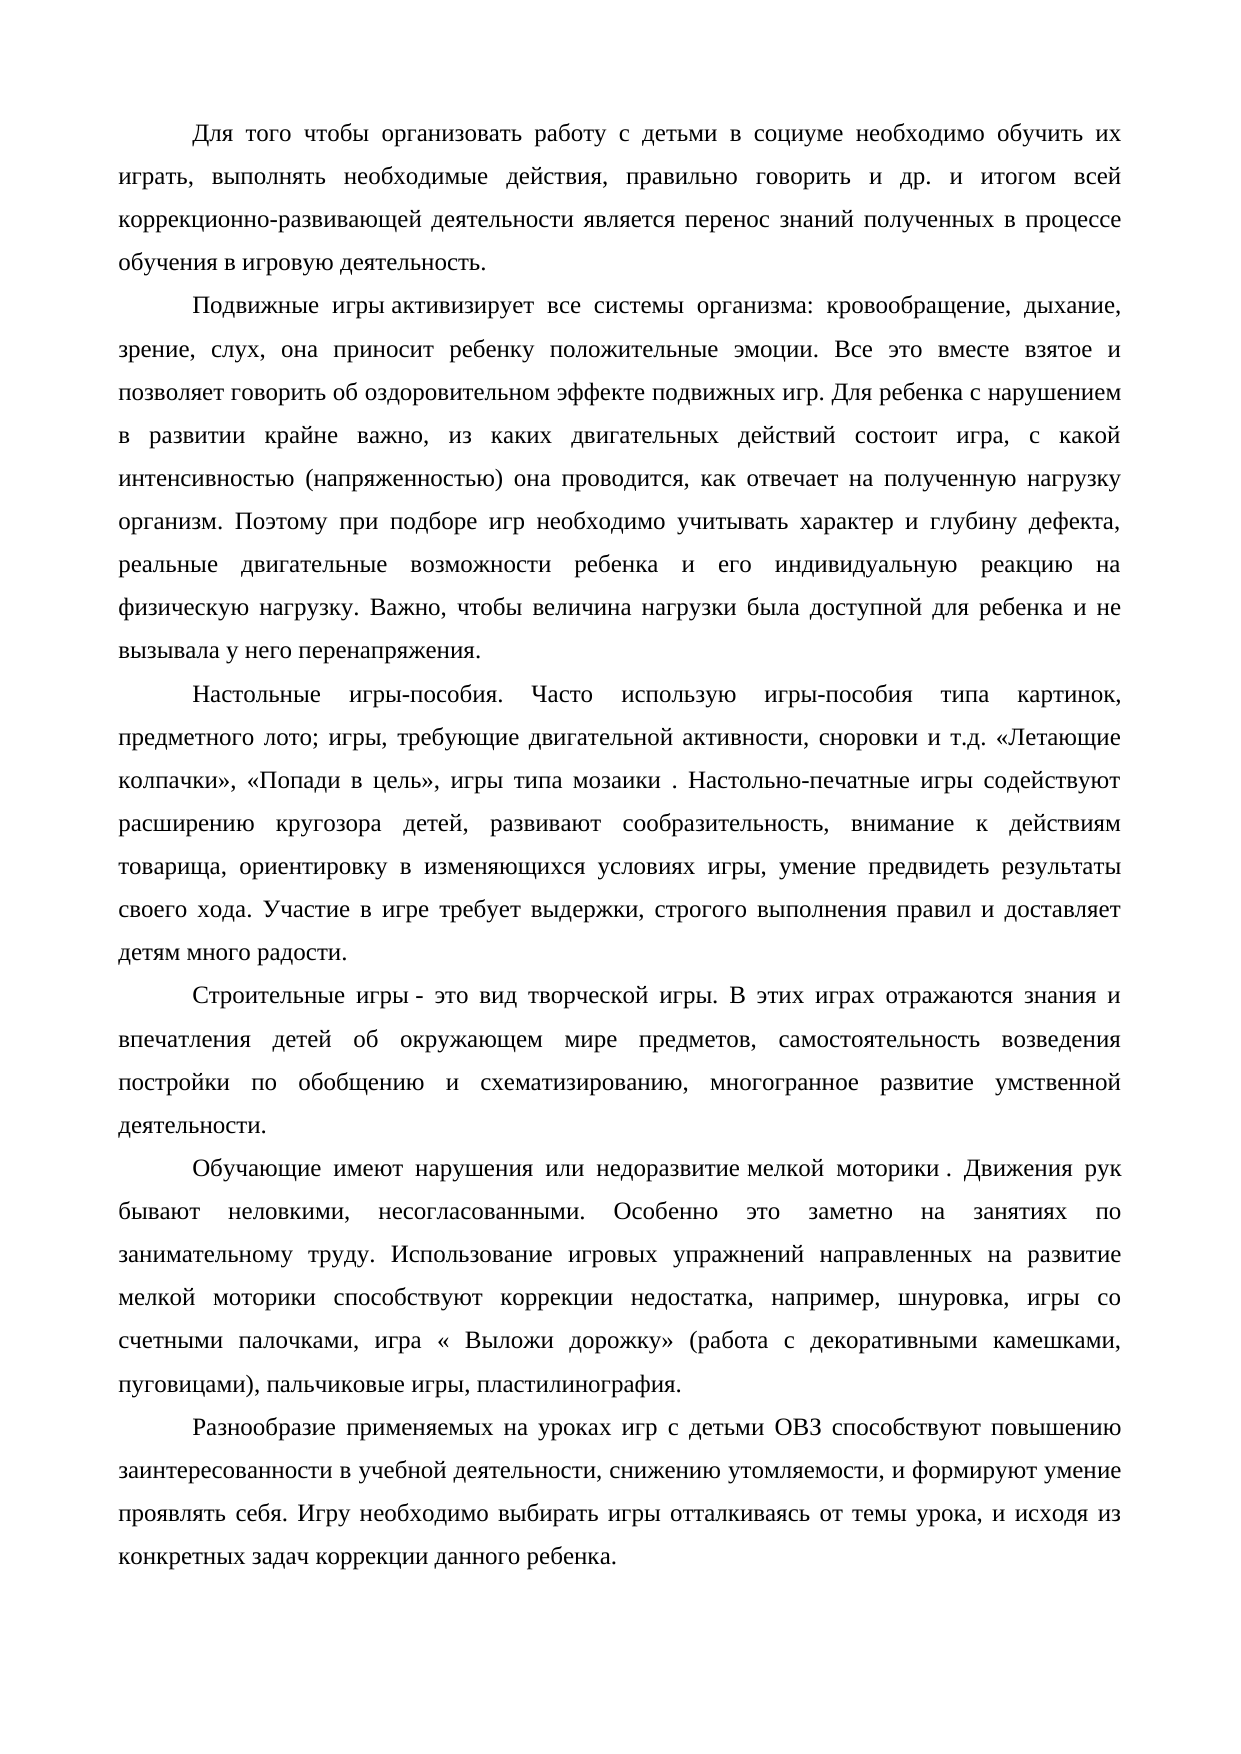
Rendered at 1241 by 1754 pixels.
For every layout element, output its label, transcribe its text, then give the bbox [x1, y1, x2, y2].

text Строительные игры - это вид творческой игры. В этих играх отражаются знания и впечатления детей об окружающем мире предметов, самостоятельность возведения постройки по обобщению и схематизированию, многогранное развитие умственной деятельности. [118, 981, 1122, 1139]
text Обучающие имеют нарушения или недоразвитие мелкой моторики . Движения рук бывают неловкими, несогласованными. Особенно это заметно на занятиях по занимательному труду. Использование игровых упражнений направленных на развитие мелкой моторики способствуют коррекции недостатка, например, шнуровка, игры со счетными палочками, игра « Выложи дорожку» (работа с декоративными камешками, пуговицами), пальчиковые игры, пластилинография. [118, 1153, 1122, 1397]
text Настольные игры-пособия. Часто использую игры-пособия типа картинок, предметного лото; игры, требующие двигательной активности, сноровки и т.д. «Летающие колпачки», «Попади в цель», игры типа мозаики . Настольно-печатные игры содействуют расширению кругозора детей, развивают сообразительность, внимание к действиям товарища, ориентировку в изменяющихся условиях игры, умение предвидеть результаты своего хода. Участие в игре требует выдержки, строгого выполнения правил и доставляет детям много радости. [118, 679, 1122, 966]
text Подвижные игры активизирует все системы организма: кровообращение, дыхание, зрение, слух, она приносит ребенку положительные эмоции. Все это вместе взятое и позволяет говорить об оздоровительном эффекте подвижных игр. Для ребенка с нарушением в развитии крайне важно, из каких двигательных действий состоит игра, с какой интенсивностью (напряженностью) она проводится, как отвечает на полученную нагрузку организм. Поэтому при подборе игр необходимо учитывать характер и глубину дефекта, реальные двигательные возможности ребенка и его индивидуальную реакцию на физическую нагрузку. Важно, чтобы величина нагрузки была доступной для ребенка и не вызывала у него перенапряжения. [118, 291, 1122, 664]
text Для того чтобы организовать работу с детьми в социуме необходимо обучить их играть, выполнять необходимые действия, правильно говорить и др. и итогом всей коррекционно-развивающей деятельности является перенос знаний полученных в процессе обучения в игровую деятельность. [118, 118, 1122, 276]
text Разнообразие применяемых на уроках игр с детьми ОВЗ способствуют повышению заинтересованности в учебной деятельности, снижению утомляемости, и формируют умение проявлять себя. Игру необходимо выбирать игры отталкиваясь от темы урока, и исходя из конкретных задач коррекции данного ребенка. [118, 1412, 1122, 1570]
